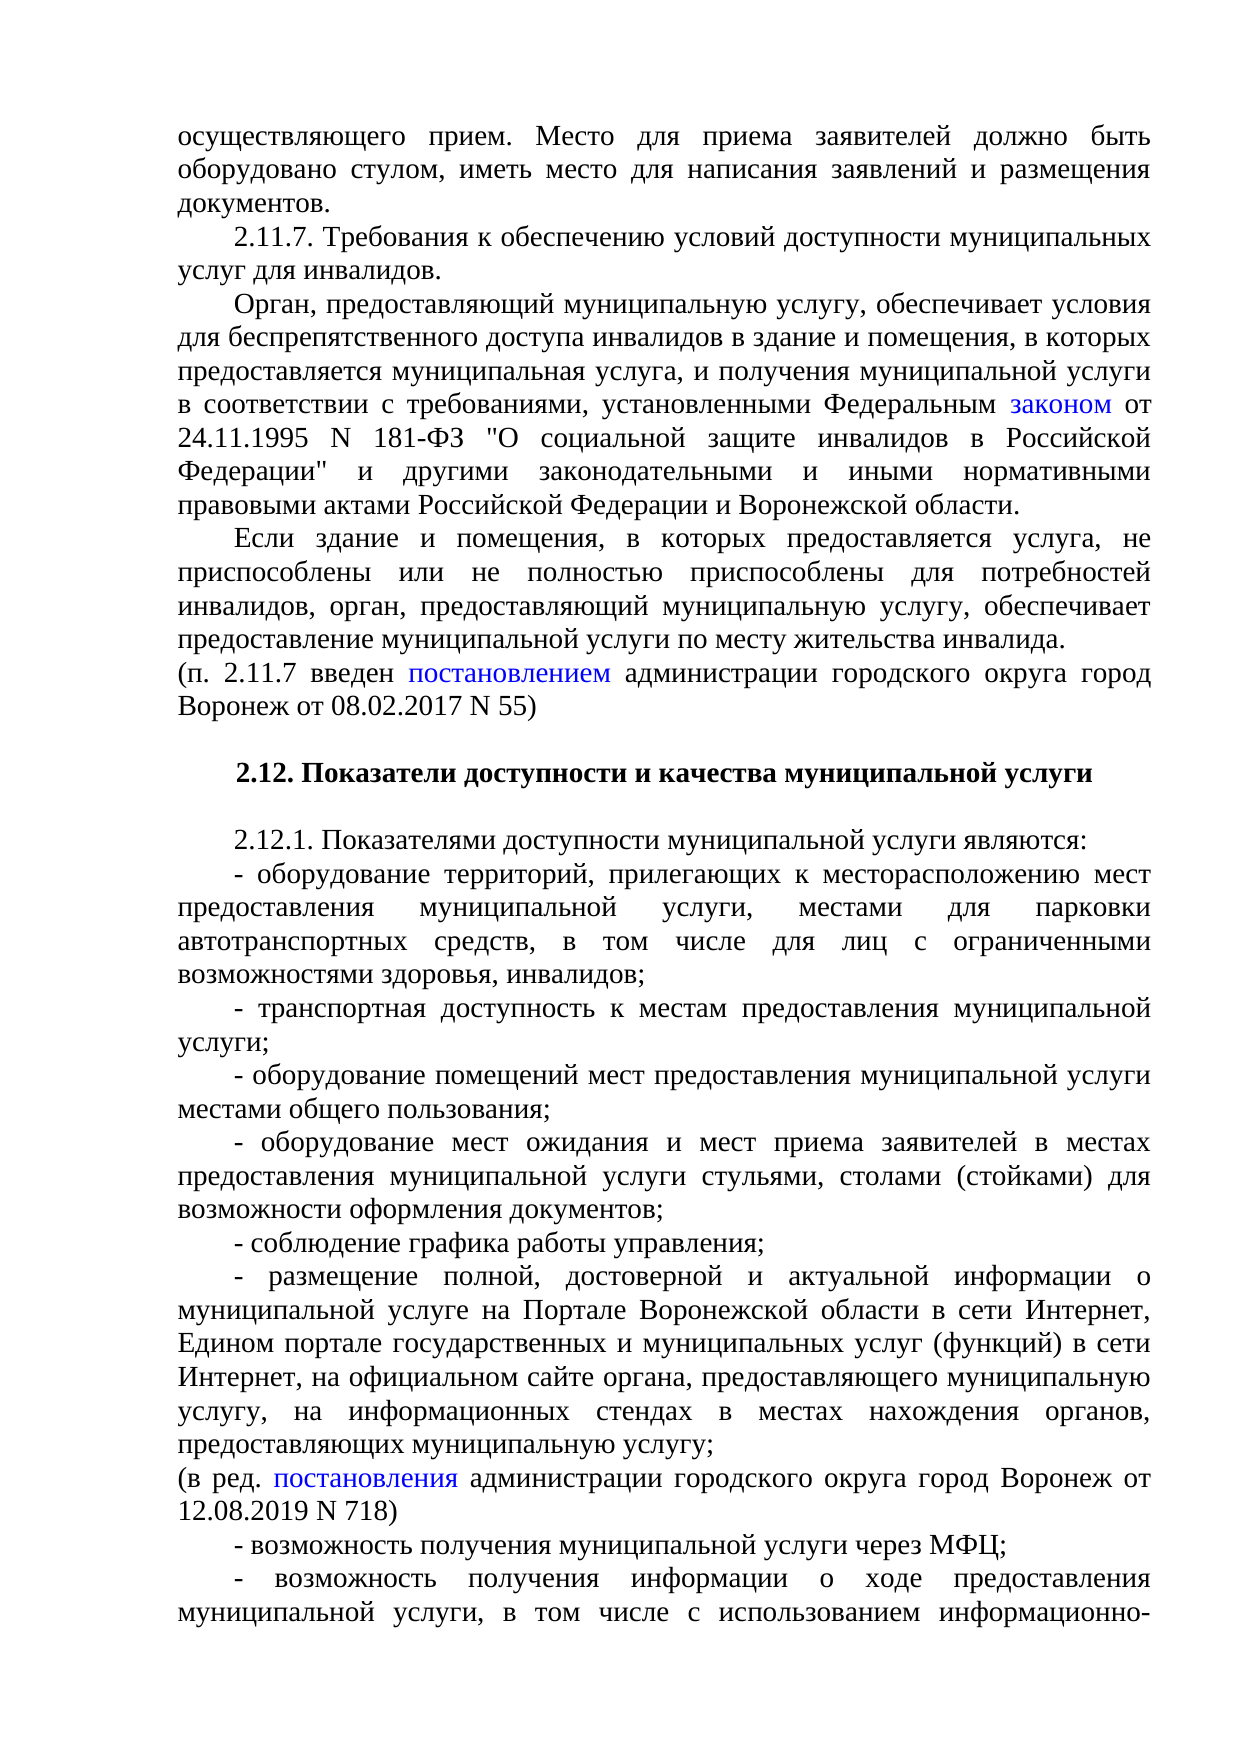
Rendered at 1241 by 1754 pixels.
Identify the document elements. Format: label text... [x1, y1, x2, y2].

text - возможность получения муниципальной услуги через МФЦ; [177, 1527, 1152, 1560]
text - транспортная доступность к местам предоставления муниципальной услуги; [177, 990, 1152, 1057]
text - оборудование мест ожидания и мест приема заявителей в местах предоставления муниципальной услуги стульями, столами (стойками) для возможности оформления документов; [177, 1124, 1152, 1225]
text Если здание и помещения, в которых предоставляется услуга, не приспособлены или не полностью приспособлены для потребностей инвалидов, орган, предоставляющий муниципальную услугу, обеспечивает предоставление муниципальной услуги по месту жительства инвалида. [177, 521, 1152, 655]
text - оборудование территорий, прилегающих к месторасположению мест предоставления муниципальной услуги, местами для парковки автотранспортных средств, в том числе для лиц с ограниченными возможностями здоровья, инвалидов; [177, 856, 1152, 990]
text - соблюдение графика работы управления; [177, 1225, 1152, 1258]
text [177, 1560, 1152, 1627]
text Орган, предоставляющий муниципальную услугу, обеспечивает условия для беспрепятственного доступа инвалидов в здание и помещения, в которых предоставляется муниципальная услуга, и получения муниципальной услуги в соответствии с требованиями, установленными Федеральным законом от 24.11.1995 N 181-ФЗ "О социальной защите инвалидов в Российской Федерации" и другими законодательными и иными нормативными правовыми актами Российской Федерации и Воронежской области. [177, 286, 1152, 521]
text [177, 118, 1152, 219]
text (в ред. постановления администрации городского округа город Воронеж от 12.08.2019 N 718) [177, 1460, 1152, 1527]
text - размещение полной, достоверной и актуальной информации о муниципальной услуге на Портале Воронежской области в сети Интернет, Едином портале государственных и муниципальных услуг (функций) в сети Интернет, на официальном сайте органа, предоставляющего муниципальную услугу, на информационных стендах в местах нахождения органов, предоставляющих муниципальную услугу; [177, 1258, 1152, 1460]
text 2.12.1. Показателями доступности муниципальной услуги являются: [177, 822, 1152, 856]
text (п. 2.11.7 введен постановлением администрации городского округа город Воронеж от 08.02.2017 N 55) [177, 655, 1152, 722]
text - оборудование помещений мест предоставления муниципальной услуги местами общего пользования; [177, 1057, 1152, 1124]
text 2.11.7. Требования к обеспечению условий доступности муниципальных услуг для инвалидов. [177, 219, 1152, 286]
title 2.12. Показатели доступности и качества муниципальной услуги [177, 755, 1152, 789]
